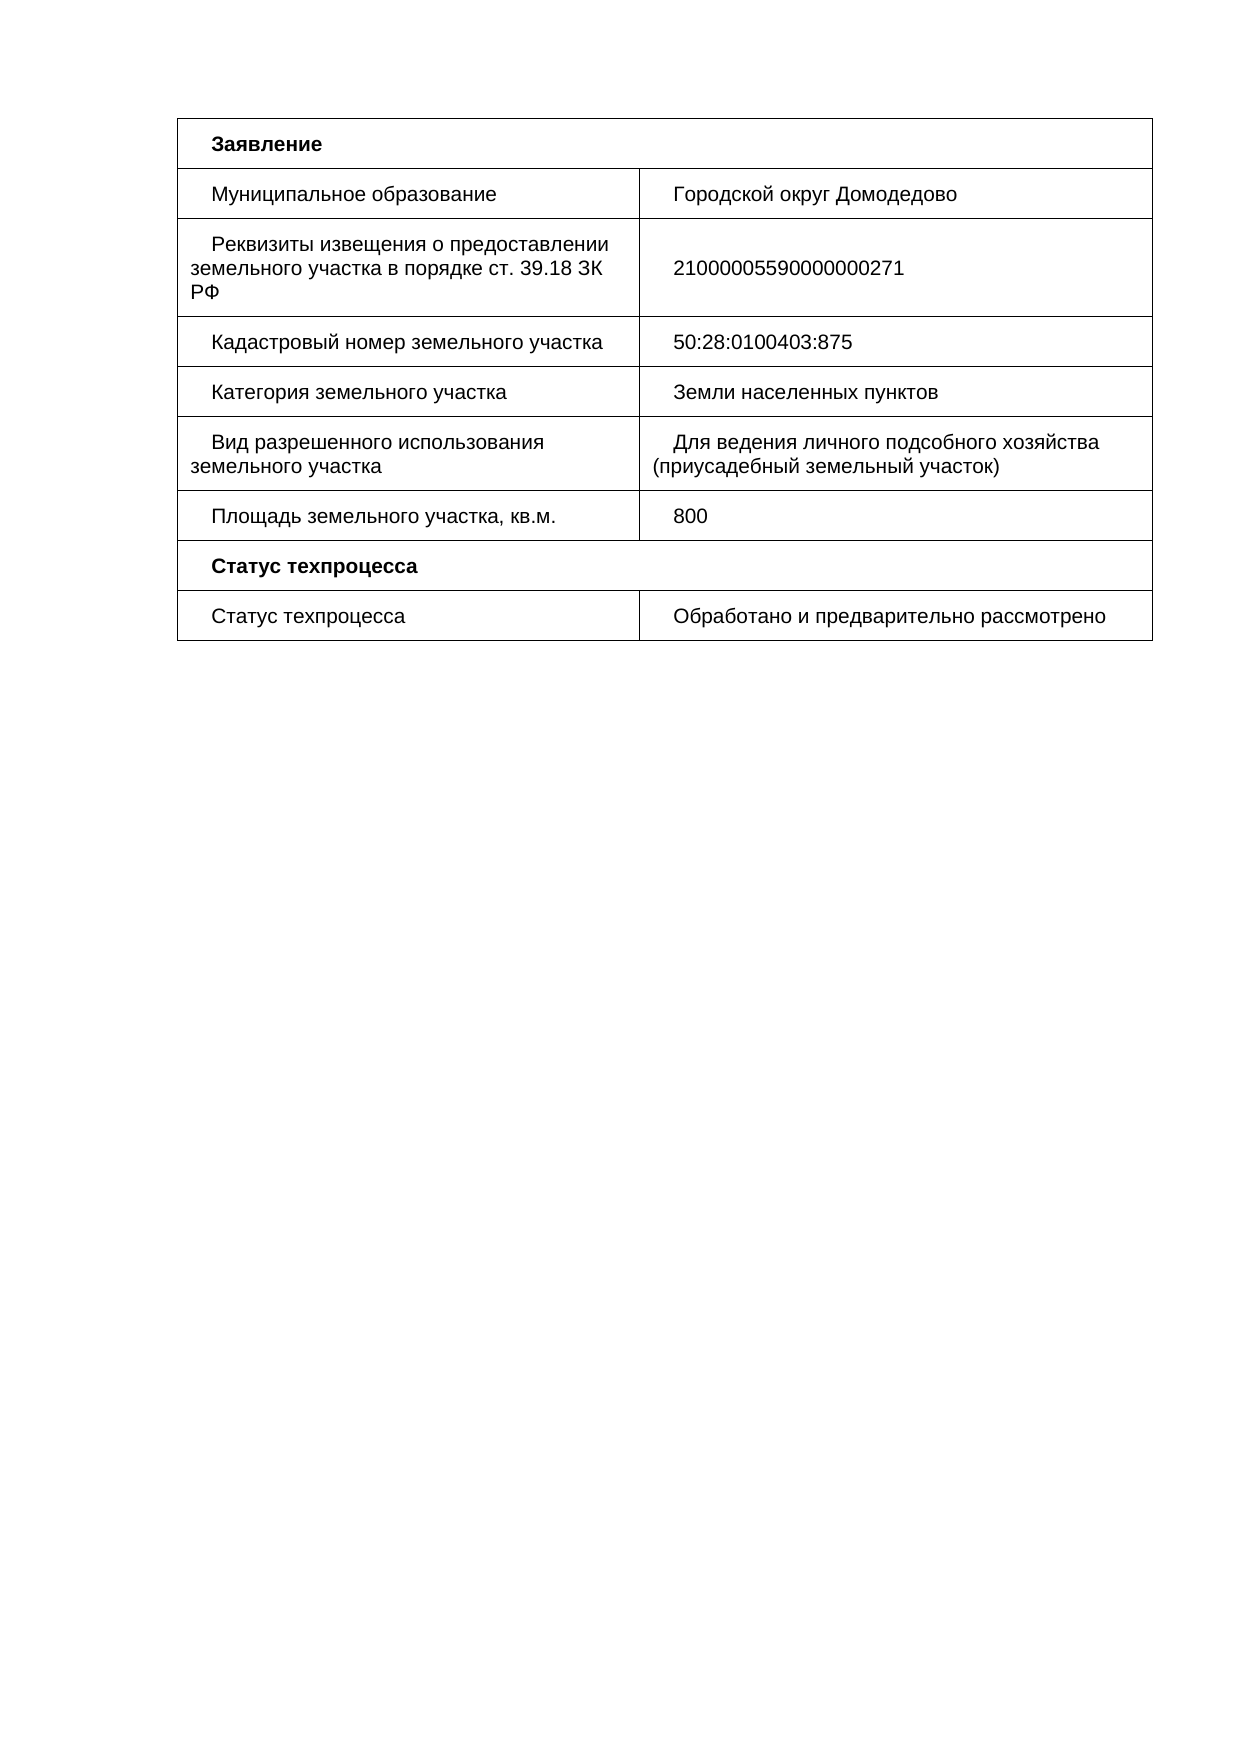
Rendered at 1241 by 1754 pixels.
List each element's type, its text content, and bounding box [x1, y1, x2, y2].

table_cell Статус техпроцесса [178, 541, 1152, 590]
table_cell Муниципальное образование [178, 169, 639, 218]
table_cell Обработано и предварительно рассмотрено [640, 591, 1152, 640]
table_cell Городской округ Домодедово [640, 169, 1152, 218]
table_cell Площадь земельного участка, кв.м. [178, 491, 639, 540]
table_cell Реквизиты извещения о предоставлении земельного участка в порядке ст. 39.18 ЗК РФ [178, 219, 639, 316]
table_cell Вид разрешенного использования земельного участка [178, 417, 639, 490]
table_cell Статус техпроцесса [178, 591, 639, 640]
table_cell Для ведения личного подсобного хозяйства (приусадебный земельный участок) [640, 417, 1152, 490]
table_cell Земли населенных пунктов [640, 367, 1152, 416]
table_cell Заявление [178, 119, 1152, 168]
table_cell 50:28:0100403:875 [640, 317, 1152, 366]
table_cell Кадастровый номер земельного участка [178, 317, 639, 366]
table_cell Категория земельного участка [178, 367, 639, 416]
table_cell 800 [640, 491, 1152, 540]
table_cell 21000005590000000271 [640, 219, 1152, 316]
